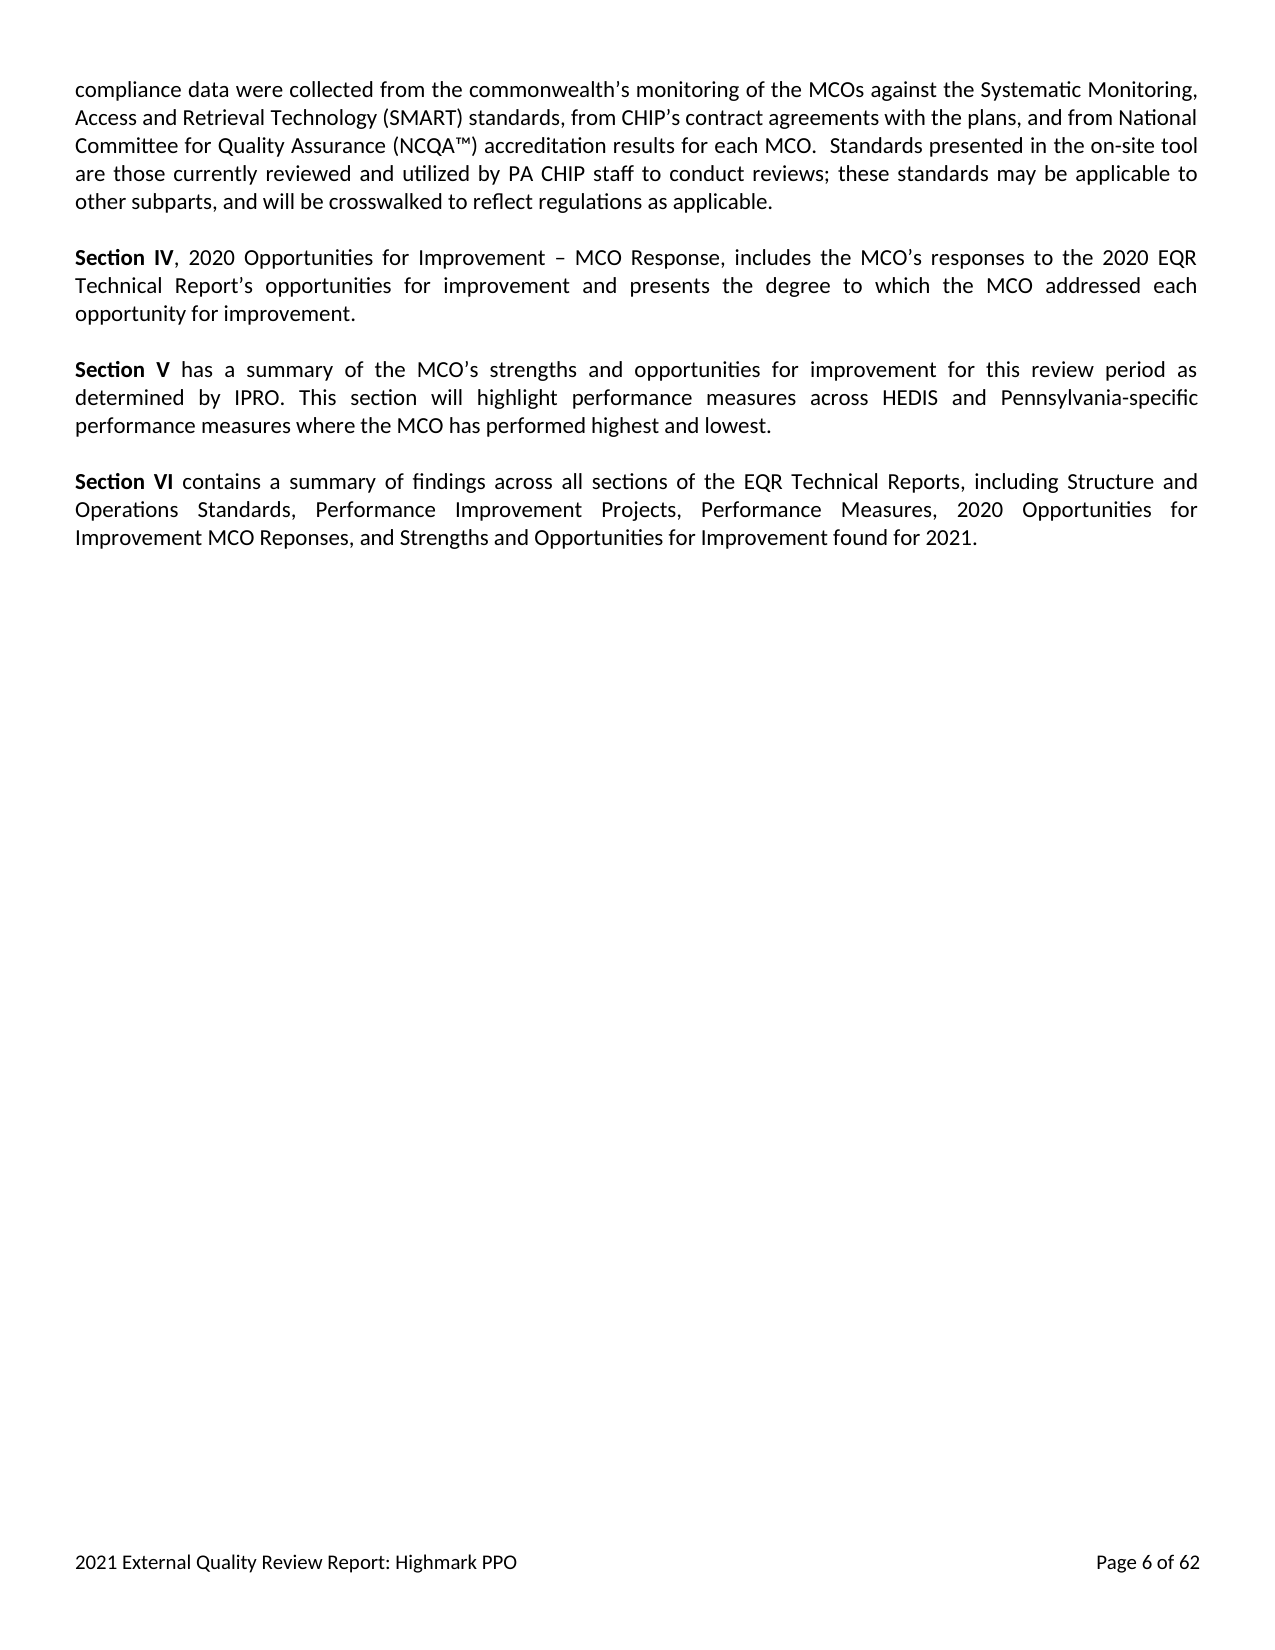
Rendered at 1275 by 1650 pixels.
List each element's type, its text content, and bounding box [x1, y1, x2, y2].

text Section V has a summary of the MCO’s strengths and opportunities for improvement for this review period as determined by IPRO. This section will highlight performance measures across HEDIS and Pennsylvania-specific performance measures where the MCO has performed highest and lowest. [75, 355, 1200, 439]
text Section VI contains a summary of findings across all sections of the EQR Technical Reports, including Structure and Operations Standards, Performance Improvement Projects, Performance Measures, 2020 Opportunities for Improvement MCO Reponses, and Strengths and Opportunities for Improvement found for 2021. [75, 467, 1200, 551]
text Section IV, 2020 Opportunities for Improvement – MCO Response, includes the MCO’s responses to the 2020 EQR Technical Report’s opportunities for improvement and presents the degree to which the MCO addressed each opportunity for improvement. [75, 243, 1200, 327]
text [75, 75, 1200, 215]
